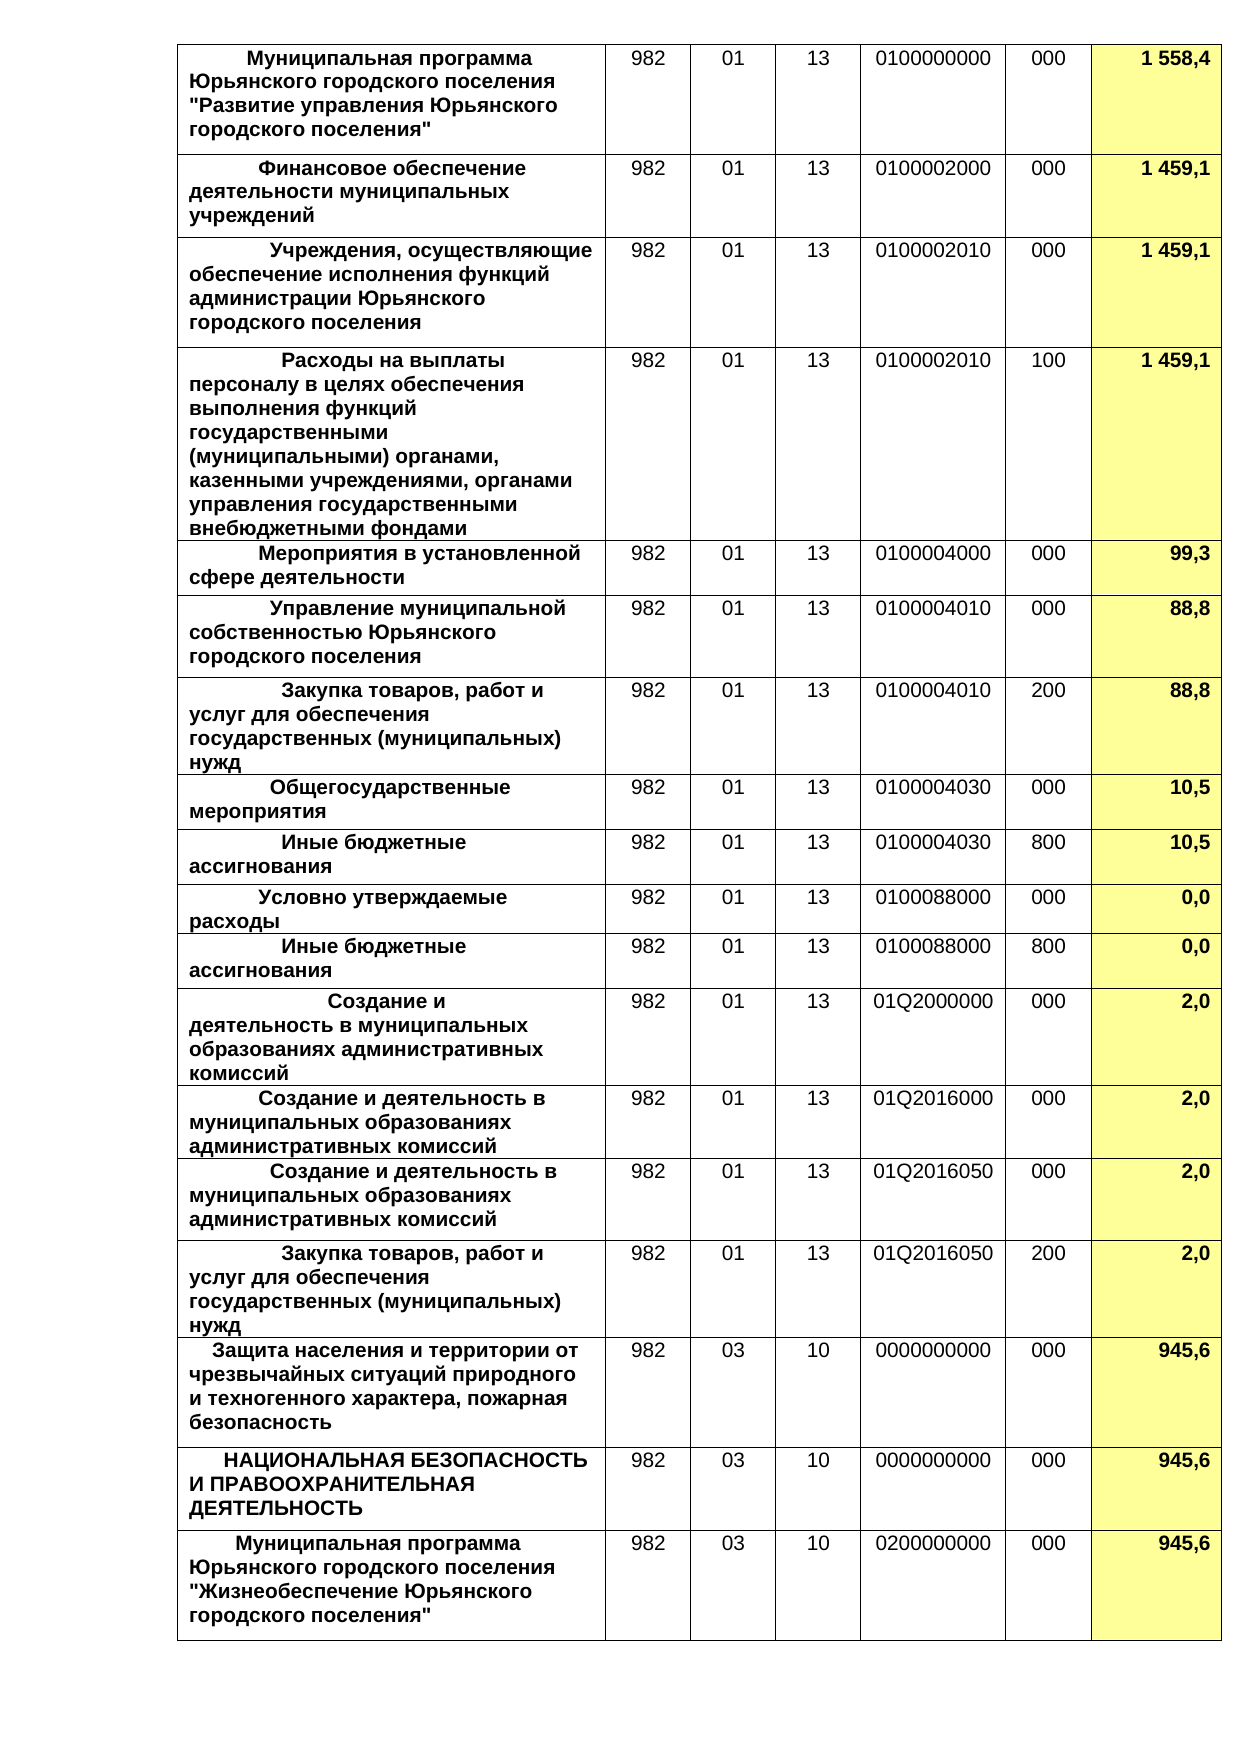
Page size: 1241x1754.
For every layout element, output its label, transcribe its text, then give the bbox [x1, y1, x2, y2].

table_cell 01 [691, 541, 775, 594]
table_cell 982 [606, 238, 690, 347]
table_cell 0100000000 [861, 45, 1005, 154]
table_cell 000 [1006, 1159, 1091, 1240]
table_cell 88,8 [1092, 596, 1221, 677]
table_cell Закупка товаров, работ и услуг для обеспечения государственных (муниципальных) нужд [178, 678, 605, 774]
table_cell 000 [1006, 1531, 1091, 1639]
table_cell 982 [606, 596, 690, 677]
table_cell 982 [606, 775, 690, 829]
table_cell 13 [776, 934, 860, 988]
table_cell Создание и деятельность в муниципальных образованиях административных комиссий [178, 1086, 605, 1158]
table_cell 982 [606, 1448, 690, 1529]
table_cell 13 [776, 1086, 860, 1158]
table_cell Финансовое обеспечение деятельности муниципальных учреждений [178, 155, 605, 237]
table_cell Расходы на выплаты персоналу в целях обеспечения выполнения функций государственными (муниципальными) органами, казенными учреждениями, органами управления государственными внебюджетными фондами [178, 348, 605, 539]
table_cell 800 [1006, 934, 1091, 988]
table_cell 0100002010 [861, 348, 1005, 539]
table_cell 01 [691, 596, 775, 677]
table_cell 982 [606, 989, 690, 1085]
table_cell 13 [776, 596, 860, 677]
table_cell 13 [776, 775, 860, 829]
table_cell 945,6 [1092, 1531, 1221, 1639]
table_cell 945,6 [1092, 1448, 1221, 1529]
table_cell Иные бюджетные ассигнования [178, 830, 605, 884]
table_cell Создание и деятельность в муниципальных образованиях административных комиссий [178, 989, 605, 1085]
table_cell 000 [1006, 1448, 1091, 1529]
table_cell 13 [776, 238, 860, 347]
table_cell Мероприятия в установленной сфере деятельности [178, 541, 605, 594]
table_cell 000 [1006, 45, 1091, 154]
table_cell 982 [606, 885, 690, 933]
table_cell 0100088000 [861, 934, 1005, 988]
table_cell 945,6 [1092, 1338, 1221, 1447]
table_cell 000 [1006, 1086, 1091, 1158]
table_cell 13 [776, 885, 860, 933]
table_cell 01 [691, 885, 775, 933]
table_cell 982 [606, 541, 690, 594]
table_cell Учреждения, осуществляющие обеспечение исполнения функций администрации Юрьянского городского поселения [178, 238, 605, 347]
table_cell 2,0 [1092, 1086, 1221, 1158]
table_cell 982 [606, 1159, 690, 1240]
table_cell Защита населения и территории от чрезвычайных ситуаций природного и техногенного характера, пожарная безопасность [178, 1338, 605, 1447]
table_cell НАЦИОНАЛЬНАЯ БЕЗОПАСНОСТЬ И ПРАВООХРАНИТЕЛЬНАЯ ДЕЯТЕЛЬНОСТЬ [178, 1448, 605, 1529]
table_cell 0100004030 [861, 775, 1005, 829]
table_cell 01 [691, 45, 775, 154]
table_cell 982 [606, 1241, 690, 1337]
table_cell 800 [1006, 830, 1091, 884]
table_cell 01Q2016050 [861, 1241, 1005, 1337]
table_cell Управление муниципальной собственностью Юрьянского городского поселения [178, 596, 605, 677]
table_cell 10 [776, 1448, 860, 1529]
table_cell 01Q2016050 [861, 1159, 1005, 1240]
table_cell 0,0 [1092, 885, 1221, 933]
table_cell 982 [606, 155, 690, 237]
table_cell 1 459,1 [1092, 348, 1221, 539]
table_cell 01 [691, 1159, 775, 1240]
table_cell 0100004000 [861, 541, 1005, 594]
table_cell 13 [776, 830, 860, 884]
table_cell 000 [1006, 541, 1091, 594]
table_cell 1 459,1 [1092, 155, 1221, 237]
table_cell Условно утверждаемые расходы [178, 885, 605, 933]
table_cell 000 [1006, 238, 1091, 347]
table_cell 01 [691, 830, 775, 884]
table_cell 982 [606, 1531, 690, 1639]
table_cell 1 558,4 [1092, 45, 1221, 154]
table_cell 01 [691, 238, 775, 347]
table_cell 10 [776, 1338, 860, 1447]
table_cell 200 [1006, 1241, 1091, 1337]
table_cell 982 [606, 830, 690, 884]
table_cell 0000000000 [861, 1338, 1005, 1447]
table_cell 0100002010 [861, 238, 1005, 347]
table_cell 982 [606, 934, 690, 988]
table_cell 03 [691, 1448, 775, 1529]
table_cell 000 [1006, 155, 1091, 237]
table_cell 982 [606, 348, 690, 539]
table_cell 1 459,1 [1092, 238, 1221, 347]
table_cell 03 [691, 1531, 775, 1639]
table_cell 0100004010 [861, 596, 1005, 677]
table_cell 13 [776, 45, 860, 154]
table_cell 01 [691, 775, 775, 829]
table_cell 13 [776, 1241, 860, 1337]
table_cell 2,0 [1092, 1159, 1221, 1240]
table_cell 03 [691, 1338, 775, 1447]
table_cell Закупка товаров, работ и услуг для обеспечения государственных (муниципальных) нужд [178, 1241, 605, 1337]
table_cell 000 [1006, 885, 1091, 933]
table_cell 10 [776, 1531, 860, 1639]
table_cell 10,5 [1092, 775, 1221, 829]
table_cell 01 [691, 934, 775, 988]
table_cell 88,8 [1092, 678, 1221, 774]
table_cell 13 [776, 1159, 860, 1240]
table_cell 13 [776, 678, 860, 774]
table_cell 982 [606, 45, 690, 154]
table_cell 10,5 [1092, 830, 1221, 884]
table_cell Создание и деятельность в муниципальных образованиях административных комиссий [178, 1159, 605, 1240]
table_cell 01 [691, 1086, 775, 1158]
table_cell 000 [1006, 775, 1091, 829]
table_cell 01 [691, 678, 775, 774]
table_cell 982 [606, 1338, 690, 1447]
table_cell 01Q2000000 [861, 989, 1005, 1085]
table_cell 0,0 [1092, 934, 1221, 988]
table_cell 0100002000 [861, 155, 1005, 237]
table_cell Муниципальная программа Юрьянского городского поселения "Жизнеобеспечение Юрьянского городского поселения" [178, 1531, 605, 1639]
table_cell 100 [1006, 348, 1091, 539]
table_cell 2,0 [1092, 989, 1221, 1085]
table_cell 000 [1006, 1338, 1091, 1447]
table_cell 982 [606, 678, 690, 774]
table_cell 13 [776, 541, 860, 594]
table_cell 13 [776, 155, 860, 237]
table_cell 0100004030 [861, 830, 1005, 884]
table_cell 99,3 [1092, 541, 1221, 594]
table_cell 13 [776, 348, 860, 539]
table_cell 982 [606, 1086, 690, 1158]
table_cell Общегосударственные мероприятия [178, 775, 605, 829]
table_cell 0100088000 [861, 885, 1005, 933]
table_cell 000 [1006, 596, 1091, 677]
table_cell 13 [776, 989, 860, 1085]
table_cell 01 [691, 1241, 775, 1337]
table_cell 01Q2016000 [861, 1086, 1005, 1158]
table_cell 0100004010 [861, 678, 1005, 774]
table_cell 0200000000 [861, 1531, 1005, 1639]
table_cell Иные бюджетные ассигнования [178, 934, 605, 988]
table_cell 01 [691, 989, 775, 1085]
table_cell 200 [1006, 678, 1091, 774]
table_cell 000 [1006, 989, 1091, 1085]
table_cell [178, 45, 605, 154]
table_cell 0000000000 [861, 1448, 1005, 1529]
table_cell 01 [691, 155, 775, 237]
table_cell 01 [691, 348, 775, 539]
table_cell 2,0 [1092, 1241, 1221, 1337]
